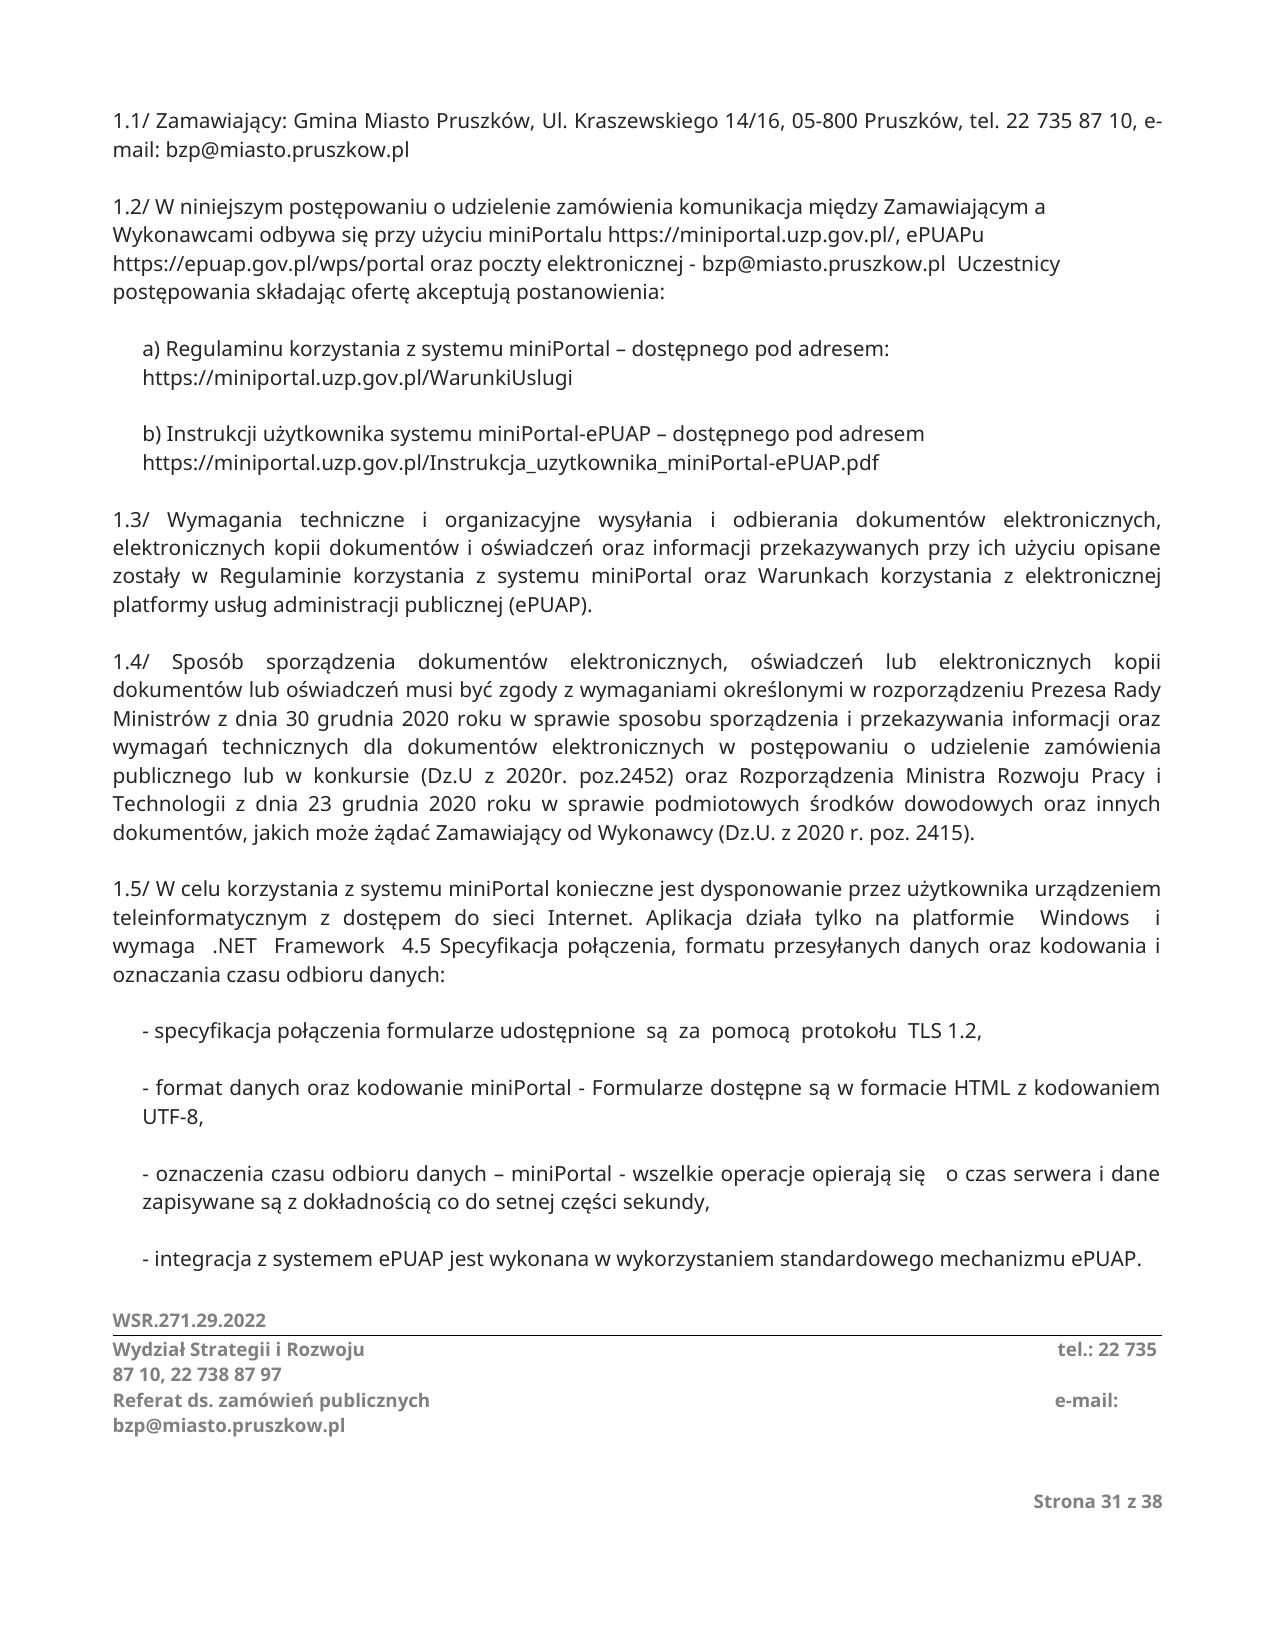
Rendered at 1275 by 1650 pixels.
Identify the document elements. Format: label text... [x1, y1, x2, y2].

text 1.5/ W celu korzystania z systemu miniPortal konieczne jest dysponowanie przez użytkownika urządzeniem teleinformatycznym z dostępem do sieci Internet. Aplikacja działa tylko na platformie Windows i wymaga .NET Framework 4.5 Specyfikacja połączenia, formatu przesyłanych danych oraz kodowania i oznaczania czasu odbioru danych: [112, 874, 1162, 988]
text - oznaczenia czasu odbioru danych – miniPortal - wszelkie operacje opierają się o czas serwera i dane zapisywane są z dokładnością co do setnej części sekundy, [142, 1159, 1162, 1216]
text - integracja z systemem ePUAP jest wykonana w wykorzystaniem standardowego mechanizmu ePUAP. [142, 1244, 1162, 1273]
text - format danych oraz kodowanie miniPortal - Formularze dostępne są w formacie HTML z kodowaniem UTF-8, [142, 1073, 1162, 1130]
text 1.1/ Zamawiający: Gmina Miasto Pruszków, Ul. Kraszewskiego 14/16, 05-800 Pruszków, tel. 22 735 87 10, e-mail: bzp@miasto.pruszkow.pl [112, 107, 1162, 163]
text 1.3/ Wymagania techniczne i organizacyjne wysyłania i odbierania dokumentów elektronicznych, elektronicznych kopii dokumentów i oświadczeń oraz informacji przekazywanych przy ich użyciu opisane zostały w Regulaminie korzystania z systemu miniPortal oraz Warunkach korzystania z elektronicznej platformy usług administracji publicznej (ePUAP). [112, 505, 1162, 618]
text a) Regulaminu korzystania z systemu miniPortal – dostępnego pod adresem: https://miniportal.uzp.gov.pl/WarunkiUslugi [142, 334, 1162, 391]
text 1.4/ Sposób sporządzenia dokumentów elektronicznych, oświadczeń lub elektronicznych kopii dokumentów lub oświadczeń musi być zgody z wymaganiami określonymi w rozporządzeniu Prezesa Rady Ministrów z dnia 30 grudnia 2020 roku w sprawie sposobu sporządzenia i przekazywania informacji oraz wymagań technicznych dla dokumentów elektronicznych w postępowaniu o udzielenie zamówienia publicznego lub w konkursie (Dz.U z 2020r. poz.2452) oraz Rozporządzenia Ministra Rozwoju Pracy i Technologii z dnia 23 grudnia 2020 roku w sprawie podmiotowych środków dowodowych oraz innych dokumentów, jakich może żądać Zamawiający od Wykonawcy (Dz.U. z 2020 r. poz. 2415). [112, 647, 1162, 846]
text - specyfikacja połączenia formularze udostępnione są za pomocą protokołu TLS 1.2, [142, 1017, 1162, 1045]
text b) Instrukcji użytkownika systemu miniPortal-ePUAP – dostępnego pod adresem https://miniportal.uzp.gov.pl/Instrukcja_uzytkownika_miniPortal-ePUAP.pdf [142, 419, 1162, 476]
text 1.2/ W niniejszym postępowaniu o udzielenie zamówienia komunikacja między Zamawiającym a Wykonawcami odbywa się przy użyciu miniPortalu https://miniportal.uzp.gov.pl/, ePUAPu https://epuap.gov.pl/wps/portal oraz poczty elektronicznej - bzp@miasto.pruszkow.pl Uczestnicy postępowania składając ofertę akceptują postanowienia: [112, 192, 1162, 306]
